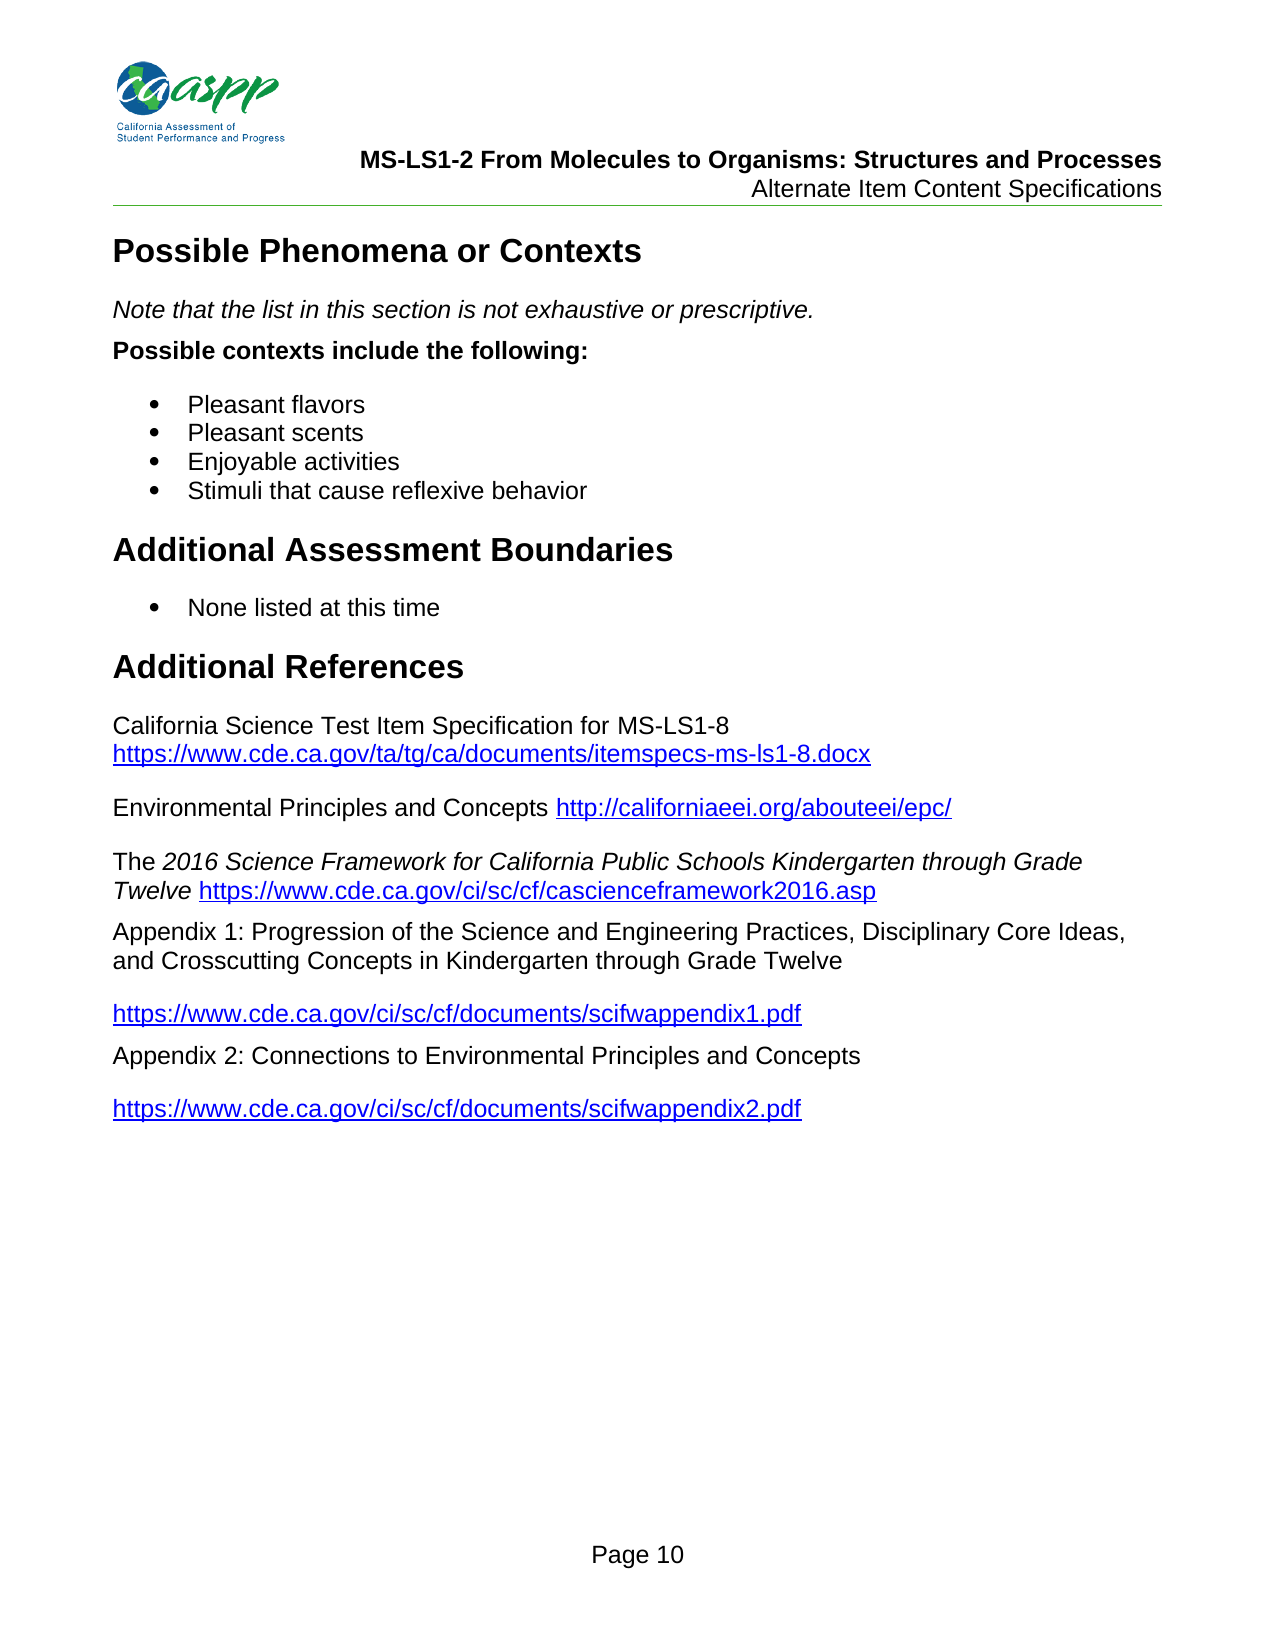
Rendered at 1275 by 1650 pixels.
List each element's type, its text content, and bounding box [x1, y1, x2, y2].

text Possible contexts include the following: [112, 336, 1162, 364]
subtitle Possible Phenomena or Contexts [112, 231, 1162, 269]
subtitle Additional References [112, 647, 1162, 686]
text California Science Test Item Specification for MS-LS1-8 [112, 711, 1162, 739]
list None listed at this time [150, 593, 1162, 622]
text https://www.cde.ca.gov/ci/sc/cf/documents/scifwappendix1.pdf [112, 999, 1162, 1028]
text Environmental Principles and Concepts http://californiaeei.org/abouteei/epc/ [112, 793, 1162, 822]
picture [112, 60, 287, 146]
text https://www.cde.ca.gov/ta/tg/ca/documents/itemspecs-ms-ls1-8.docx [112, 739, 1162, 768]
text Appendix 1: Progression of the Science and Engineering Practices, Disciplinary Core Ideas, and Crosscutting Concepts in Kindergarten through Grade Twelve [112, 917, 1162, 974]
text Pleasant flavors [150, 389, 1162, 418]
text Stimuli that cause reflexive behavior [150, 476, 1162, 505]
subtitle Additional Assessment Boundaries [112, 530, 1162, 568]
text The 2016 Science Framework for California Public Schools Kindergarten through Grade Twelve https://www.cde.ca.gov/ci/sc/cf/cascienceframework2016.asp [112, 847, 1162, 904]
text https://www.cde.ca.gov/ci/sc/cf/documents/scifwappendix2.pdf [112, 1094, 1162, 1123]
text Enjoyable activities [150, 447, 1162, 476]
text Pleasant scents [150, 418, 1162, 447]
text Appendix 2: Connections to Environmental Principles and Concepts [112, 1041, 1162, 1069]
text Note that the list in this section is not exhaustive or prescriptive. [112, 294, 1162, 323]
